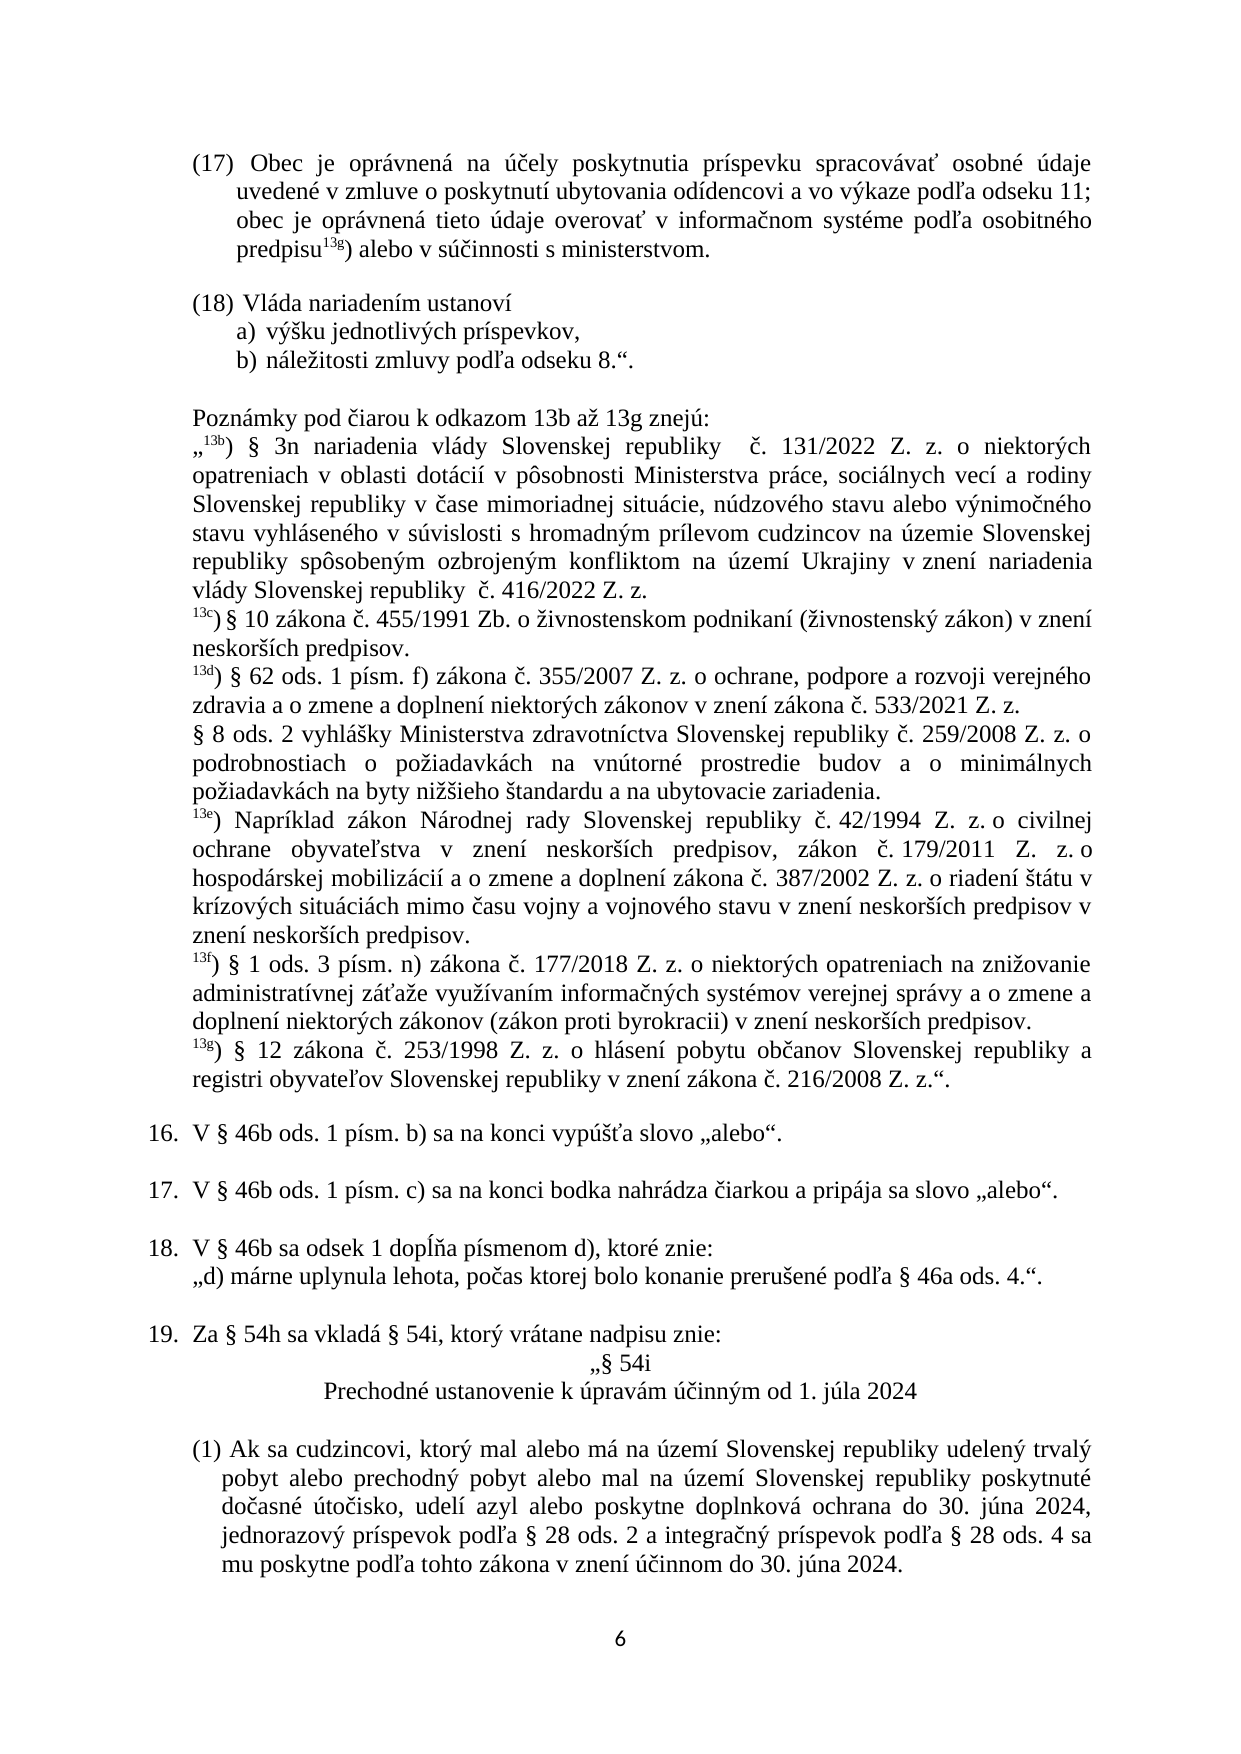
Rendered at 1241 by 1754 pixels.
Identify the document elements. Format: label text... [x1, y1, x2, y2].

text Prechodné ustanovenie k úpravám účinným od 1. júla 2024 [148, 1376, 1093, 1405]
text 13e) Napríklad zákon Národnej rady Slovenskej republiky č. 42/1994 Z. z. o civilnej ochrane obyvateľstva v znení neskorších predpisov, zákon č. 179/2011 Z. z. o hospodárskej mobilizácií a o zmene a doplnení zákona č. 387/2002 Z. z. o riadení štátu v krízových situáciách mimo času vojny a vojnového stavu v znení neskorších predpisov v znení neskorších predpisov. [192, 805, 1093, 949]
list Ak sa cudzincovi, ktorý mal alebo má na území Slovenskej republiky udelený trvalý pobyt alebo prechodný pobyt alebo mal na území Slovenskej republiky poskytnuté dočasné útočisko, udelí azyl alebo poskytne doplnková ochrana do 30. júna 2024, jednorazový príspevok podľa § 28 ods. 2 a integračný príspevok podľa § 28 ods. 4 sa mu poskytne podľa tohto zákona v znení účinnom do 30. júna 2024. [192, 1434, 1093, 1578]
list V § 46b sa odsek 1 dopĺňa písmenom d), ktoré znie: [148, 1233, 1093, 1261]
list V § 46b ods. 1 písm. c) sa na konci bodka nahrádza čiarkou a pripája sa slovo „alebo“. [148, 1175, 1093, 1204]
list náležitosti zmluvy podľa odseku 8.“. [236, 345, 1093, 374]
list V § 46b ods. 1 písm. b) sa na konci vypúšťa slovo „alebo“. [148, 1118, 1093, 1146]
text „d) márne uplynula lehota, počas ktorej bolo konanie prerušené podľa § 46a ods. 4.“. [192, 1261, 1093, 1290]
list výšku jednotlivých príspevkov, [236, 316, 1093, 345]
list Vláda nariadením ustanoví [192, 288, 1093, 316]
text 13d) § 62 ods. 1 písm. f) zákona č. 355/2007 Z. z. o ochrane, podpore a rozvoji verejného zdravia a o zmene a doplnení niektorých zákonov v znení zákona č. 533/2021 Z. z. [192, 661, 1093, 719]
text Poznámky pod čiarou k odkazom 13b až 13g znejú: [192, 403, 1093, 431]
list Za § 54h sa vkladá § 54i, ktorý vrátane nadpisu znie: [148, 1319, 1093, 1348]
text „§ 54i [148, 1348, 1093, 1376]
text „13b) § 3n nariadenia vlády Slovenskej republiky č. 131/2022 Z. z. o niektorých opatreniach v oblasti dotácií v pôsobnosti Ministerstva práce, sociálnych vecí a rodiny Slovenskej republiky v čase mimoriadnej situácie, núdzového stavu alebo výnimočného stavu vyhláseného v súvislosti s hromadným prílevom cudzincov na územie Slovenskej republiky spôsobeným ozbrojeným konfliktom na území Ukrajiny v znení nariadenia vlády Slovenskej republiky č. 416/2022 Z. z. [192, 431, 1093, 604]
text § 8 ods. 2 vyhlášky Ministerstva zdravotníctva Slovenskej republiky č. 259/2008 Z. z. o podrobnostiach o požiadavkách na vnútorné prostredie budov a o minimálnych požiadavkách na byty nižšieho štandardu a na ubytovacie zariadenia. [192, 719, 1093, 805]
text 13c) § 10 zákona č. 455/1991 Zb. o živnostenskom podnikaní (živnostenský zákon) v znení neskorších predpisov. [192, 604, 1093, 661]
list Obec je oprávnená na účely poskytnutia príspevku spracovávať osobné údaje uvedené v zmluve o poskytnutí ubytovania odídencovi a vo výkaze podľa odseku 11; obec je oprávnená tieto údaje overovať v informačnom systéme podľa osobitného predpisu13g) alebo v súčinnosti s ministerstvom. [192, 148, 1093, 263]
text 13g) § 12 zákona č. 253/1998 Z. z. o hlásení pobytu občanov Slovenskej republiky a registri obyvateľov Slovenskej republiky v znení zákona č. 216/2008 Z. z.“. [192, 1035, 1093, 1093]
text 13f) § 1 ods. 3 písm. n) zákona č. 177/2018 Z. z. o niektorých opatreniach na znižovanie administratívnej záťaže využívaním informačných systémov verejnej správy a o zmene a doplnení niektorých zákonov (zákon proti byrokracii) v znení neskorších predpisov. [192, 949, 1093, 1035]
